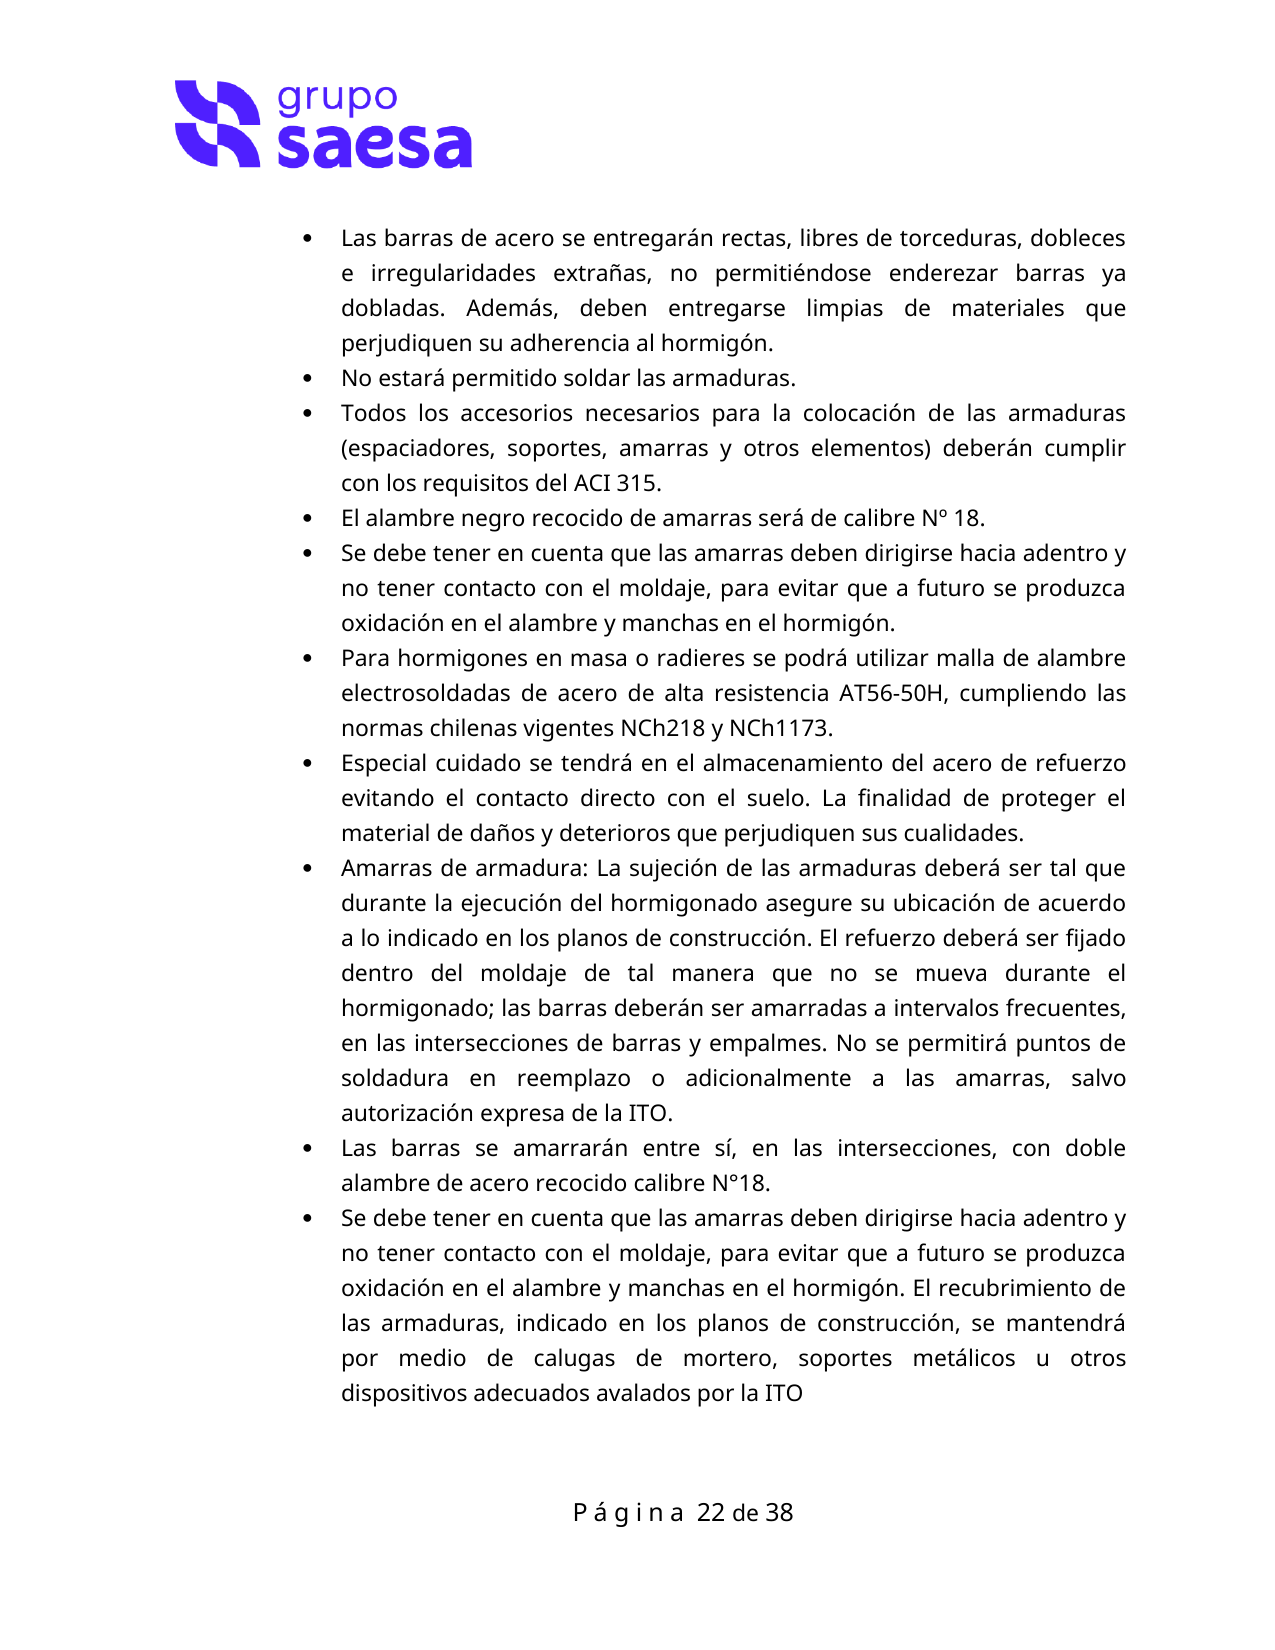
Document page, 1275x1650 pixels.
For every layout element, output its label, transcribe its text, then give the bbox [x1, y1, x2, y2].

list No estará permitido soldar las armaduras. [303, 361, 1127, 393]
list Todos los accesorios necesarios para la colocación de las armaduras (espaciadores, soportes, amarras y otros elementos) deberán cumplir con los requisitos del ACI 315. [303, 396, 1127, 498]
list Se debe tener en cuenta que las amarras deben dirigirse hacia adentro y no tener contacto con el moldaje, para evitar que a futuro se produzca oxidación en el alambre y manchas en el hormigón. El recubrimiento de las armaduras, indicado en los planos de construcción, se mantendrá por medio de calugas de mortero, soportes metálicos u otros dispositivos adecuados avalados por la ITO [303, 1201, 1127, 1408]
list El alambre negro recocido de amarras será de calibre Nº 18. [303, 501, 1127, 533]
list Las barras se amarrarán entre sí, en las intersecciones, con doble alambre de acero recocido calibre N°18. [303, 1131, 1127, 1198]
list Amarras de armadura: La sujeción de las armaduras deberá ser tal que durante la ejecución del hormigonado asegure su ubicación de acuerdo a lo indicado en los planos de construcción. El refuerzo deberá ser fijado dentro del moldaje de tal manera que no se mueva durante el hormigonado; las barras deberán ser amarradas a intervalos frecuentes, en las intersecciones de barras y empalmes. No se permitirá puntos de soldadura en reemplazo o adicionalmente a las amarras, salvo autorización expresa de la ITO. [303, 851, 1127, 1128]
list Se debe tener en cuenta que las amarras deben dirigirse hacia adentro y no tener contacto con el moldaje, para evitar que a futuro se produzca oxidación en el alambre y manchas en el hormigón. [303, 536, 1127, 638]
list Para hormigones en masa o radieres se podrá utilizar malla de alambre electrosoldadas de acero de alta resistencia AT56-50H, cumpliendo las normas chilenas vigentes NCh218 y NCh1173. [303, 641, 1127, 743]
list Especial cuidado se tendrá en el almacenamiento del acero de refuerzo evitando el contacto directo con el suelo. La finalidad de proteger el material de daños y deterioros que perjudiquen sus cualidades. [303, 746, 1127, 848]
list Las barras de acero se entregarán rectas, libres de torceduras, dobleces e irregularidades extrañas, no permitiéndose enderezar barras ya dobladas. Además, deben entregarse limpias de materiales que perjudiquen su adherencia al hormigón. [303, 221, 1127, 358]
